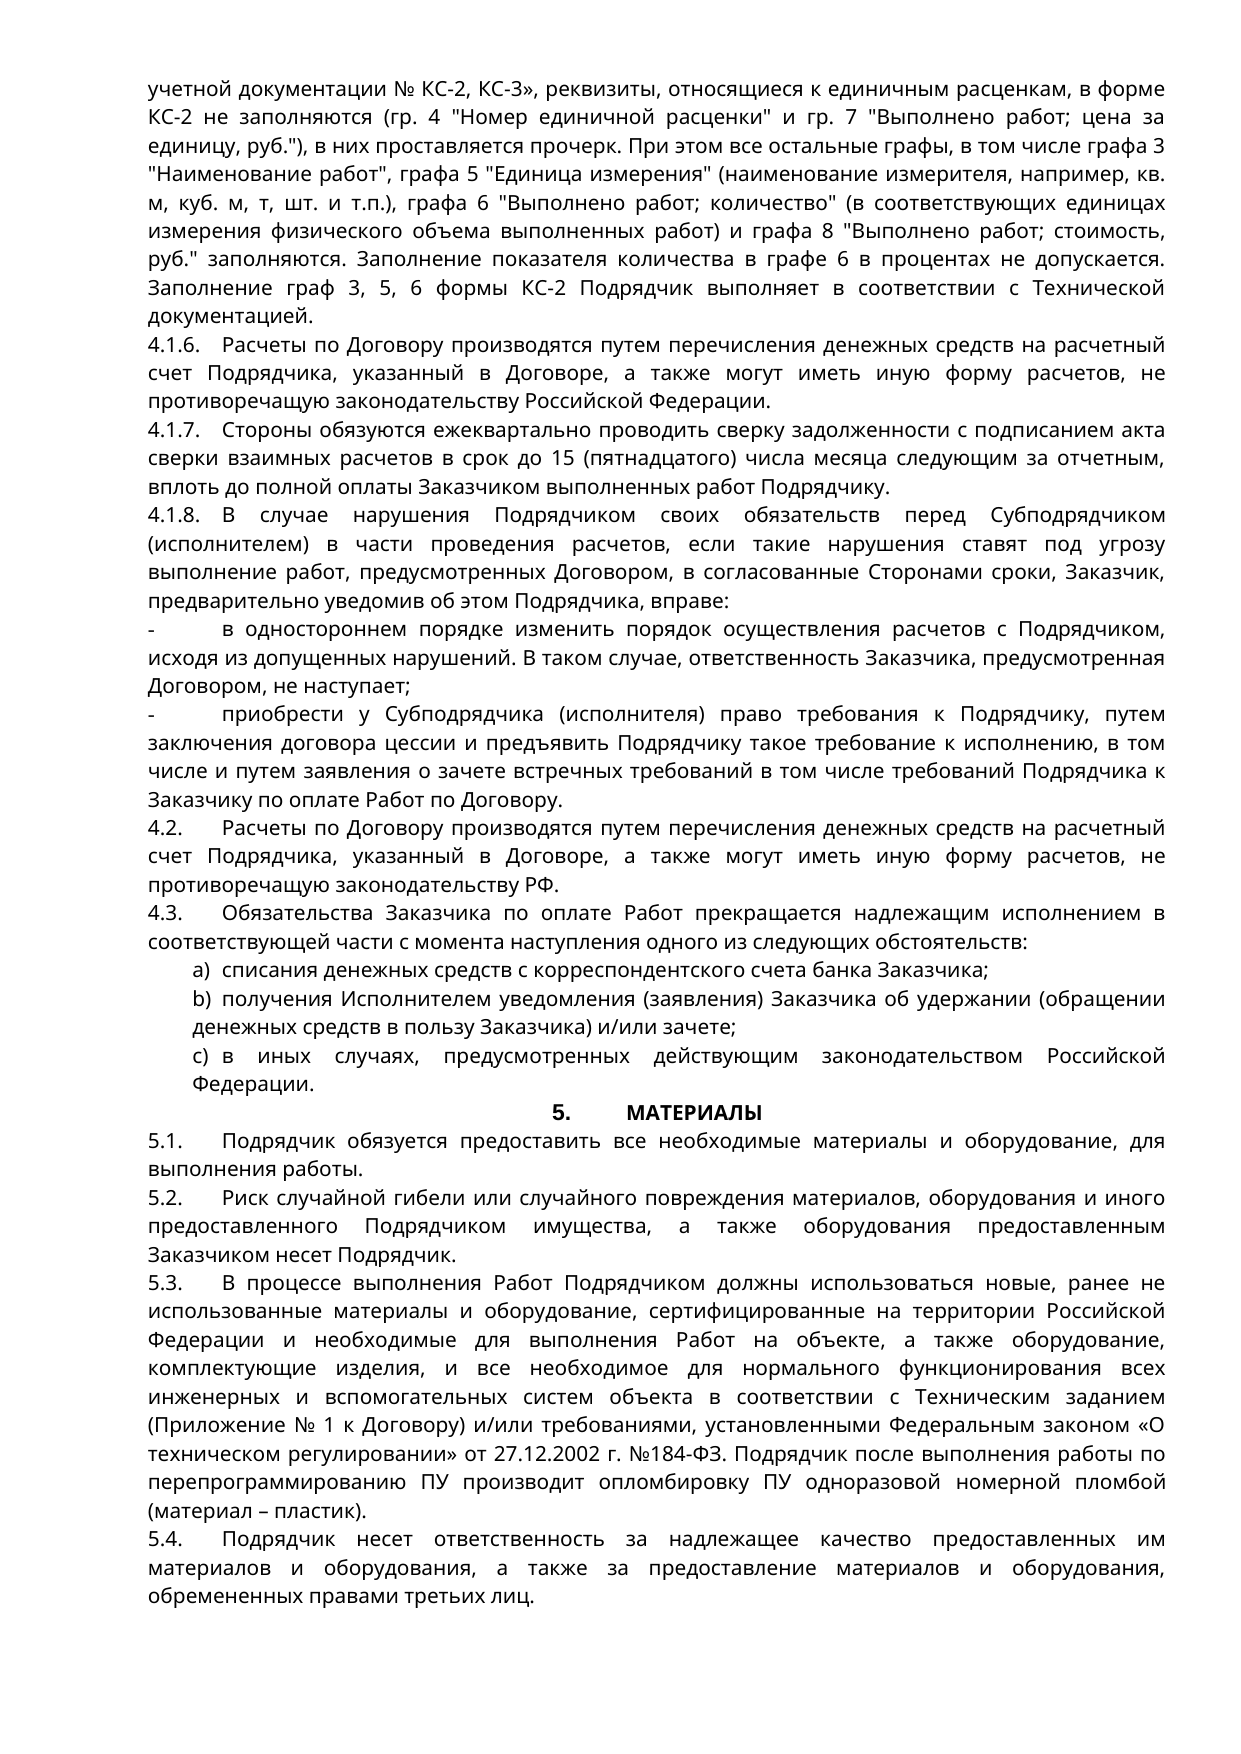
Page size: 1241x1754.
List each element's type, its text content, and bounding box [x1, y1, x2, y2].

list Подрядчик несет ответственность за надлежащее качество предоставленных им материалов и оборудования, а также за предоставление материалов и оборудования, обремененных правами третьих лиц. [148, 1524, 1167, 1609]
list в одностороннем порядке изменить порядок осуществления расчетов с Подрядчиком, исходя из допущенных нарушений. В таком случае, ответственность Заказчика, предусмотренная Договором, не наступает; [148, 614, 1167, 699]
list В случае нарушения Подрядчиком своих обязательств перед Субподрядчиком (исполнителем) в части проведения расчетов, если такие нарушения ставят под угрозу выполнение работ, предусмотренных Договором, в согласованные Сторонами сроки, Заказчик, предварительно уведомив об этом Подрядчика, вправе: [148, 500, 1167, 614]
list Расчеты по Договору производятся путем перечисления денежных средств на расчетный счет Подрядчика, указанный в Договоре, а также могут иметь иную форму расчетов, не противоречащую законодательству РФ. [148, 813, 1167, 898]
list Обязательства Заказчика по оплате Работ прекращается надлежащим исполнением в соответствующей части с момента наступления одного из следующих обстоятельств: [148, 898, 1167, 955]
list Риск случайной гибели или случайного повреждения материалов, оборудования и иного предоставленного Подрядчиком имущества, а также оборудования предоставленным Заказчиком несет Подрядчик. [148, 1183, 1167, 1268]
list приобрести у Субподрядчика (исполнителя) право требования к Подрядчику, путем заключения договора цессии и предъявить Подрядчику такое требование к исполнению, в том числе и путем заявления о зачете встречных требований в том числе требований Подрядчика к Заказчику по оплате Работ по Договору. [148, 699, 1167, 813]
list в иных случаях, предусмотренных действующим законодательством Российской Федерации. [192, 1041, 1167, 1098]
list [148, 74, 1167, 330]
list Стороны обязуются ежеквартально проводить сверку задолженности с подписанием акта сверки взаимных расчетов в срок до 15 (пятнадцатого) числа месяца следующим за отчетным, вплоть до полной оплаты Заказчиком выполненных работ Подрядчику. [148, 415, 1167, 500]
list Подрядчик обязуется предоставить все необходимые материалы и оборудование, для выполнения работы. [148, 1126, 1167, 1183]
subtitle МАТЕРИАЛЫ [148, 1098, 1167, 1126]
list получения Исполнителем уведомления (заявления) Заказчика об удержании (обращении денежных средств в пользу Заказчика) и/или зачете; [192, 984, 1167, 1041]
list В процессе выполнения Работ Подрядчиком должны использоваться новые, ранее не использованные материалы и оборудование, сертифицированные на территории Российской Федерации и необходимые для выполнения Работ на объекте, а также оборудование, комплектующие изделия, и все необходимое для нормального функционирования всех инженерных и вспомогательных систем объекта в соответствии с Техническим заданием (Приложение № 1 к Договору) и/или требованиями, установленными Федеральным законом «О техническом регулировании» от 27.12.2002 г. №184-ФЗ. Подрядчик после выполнения работы по перепрограммированию ПУ производит опломбировку ПУ одноразовой номерной пломбой (материал – пластик). [148, 1268, 1167, 1524]
list списания денежных средств с корреспондентского счета банка Заказчика; [192, 955, 1167, 984]
list Расчеты по Договору производятся путем перечисления денежных средств на расчетный счет Подрядчика, указанный в Договоре, а также могут иметь иную форму расчетов, не противоречащую законодательству Российской Федерации. [148, 330, 1167, 415]
